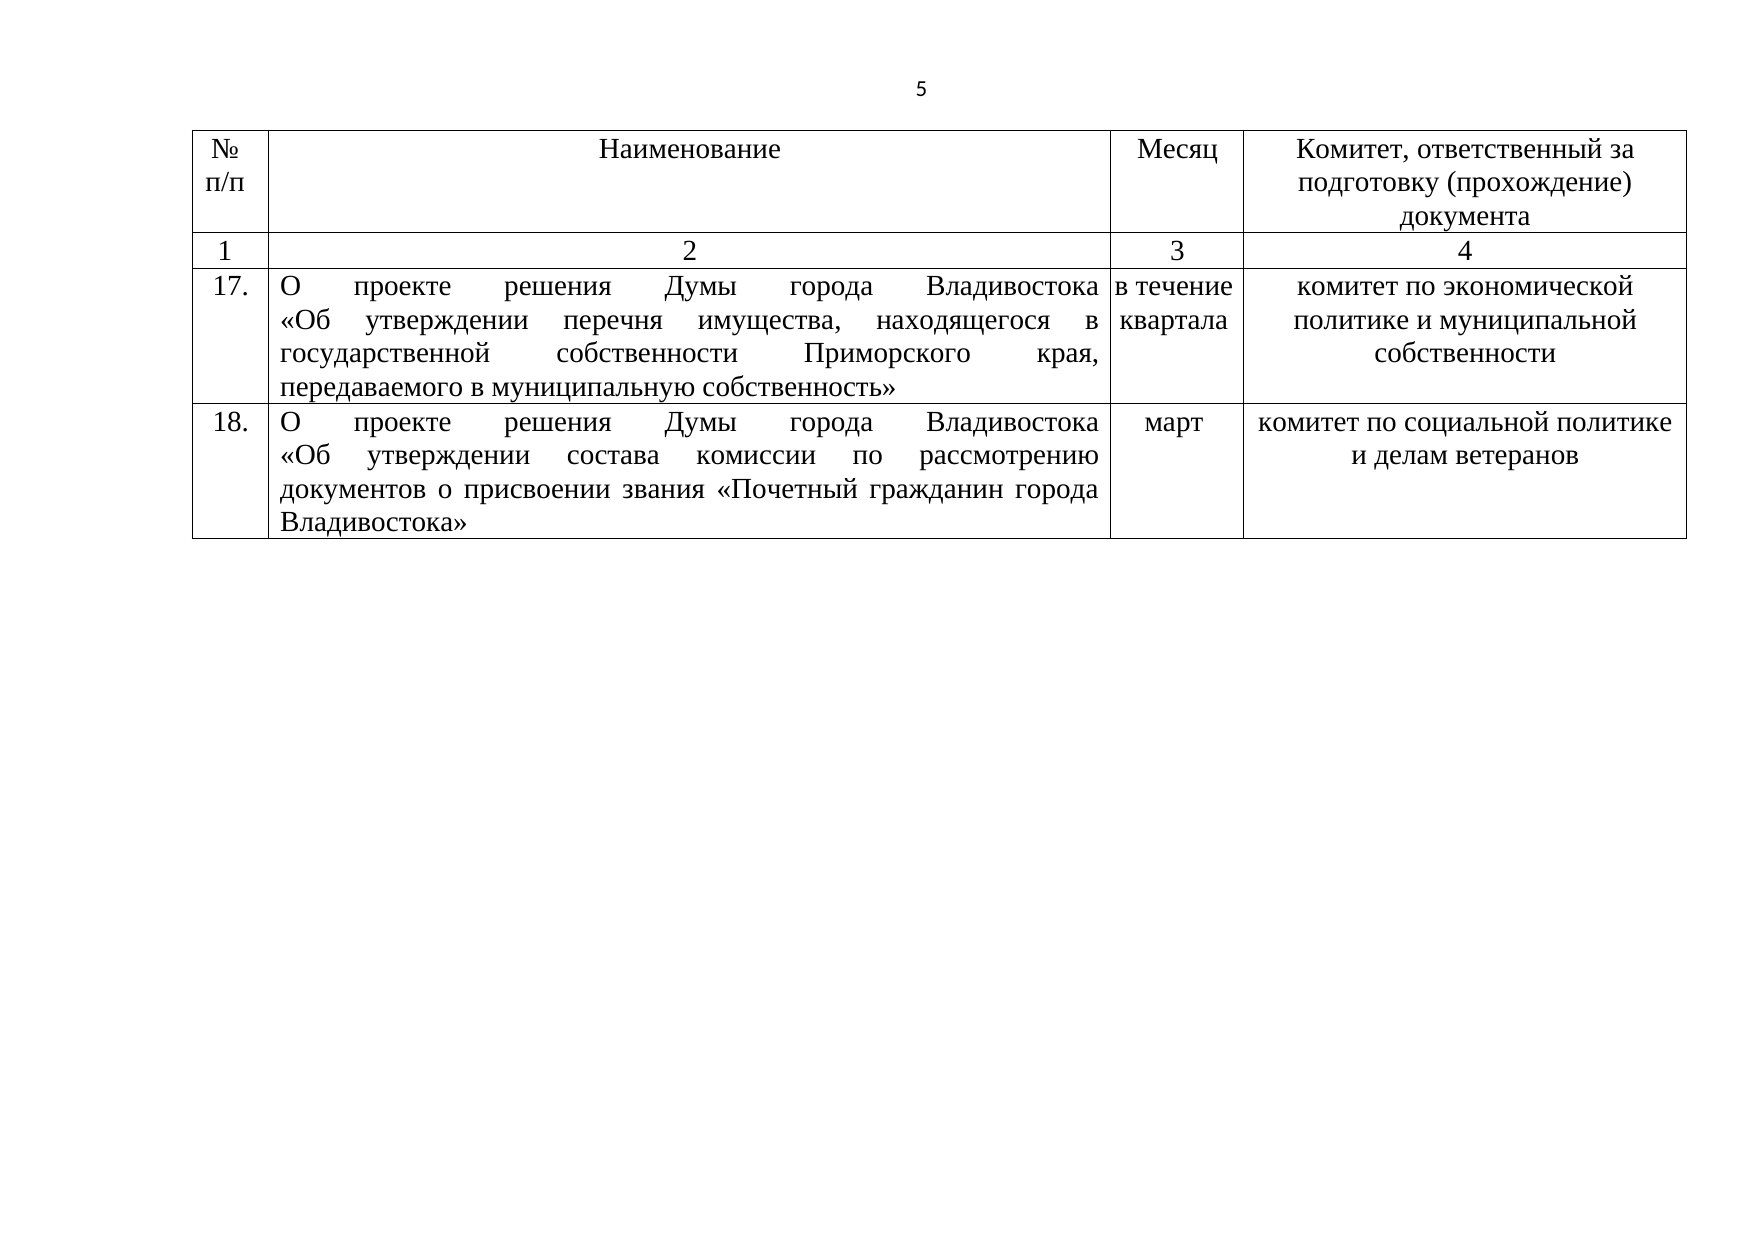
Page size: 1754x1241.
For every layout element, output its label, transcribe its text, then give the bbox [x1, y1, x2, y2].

table_cell О проекте решения Думы города Владивостока «Об утверждении перечня имущества, находящегося в государственной собственности Приморского края, передаваемого в муниципальную собственность» [269, 269, 1110, 403]
table_cell в течение квартала [1111, 269, 1243, 403]
table_header № п/п [193, 131, 268, 232]
table_cell 2 [269, 233, 1110, 267]
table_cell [1244, 269, 1686, 403]
table_header Наименование [269, 131, 1110, 232]
table_header Комитет, ответственный за подготовку (прохождение) документа [1244, 131, 1686, 232]
table_cell 3 [1111, 233, 1243, 267]
table_cell 18. [193, 404, 268, 538]
table_cell март [1111, 404, 1243, 538]
table_header Месяц [1111, 131, 1243, 232]
table_cell комитет по социальной политике и делам ветеранов [1244, 404, 1686, 538]
table_cell 17. [193, 269, 268, 403]
table_cell 4 [1244, 233, 1686, 267]
table_cell 1 [193, 233, 268, 267]
table_cell О проекте решения Думы города Владивостока «Об утверждении состава комиссии по рассмотрению документов о присвоении звания «Почетный гражданин города Владивостока» [269, 404, 1110, 538]
